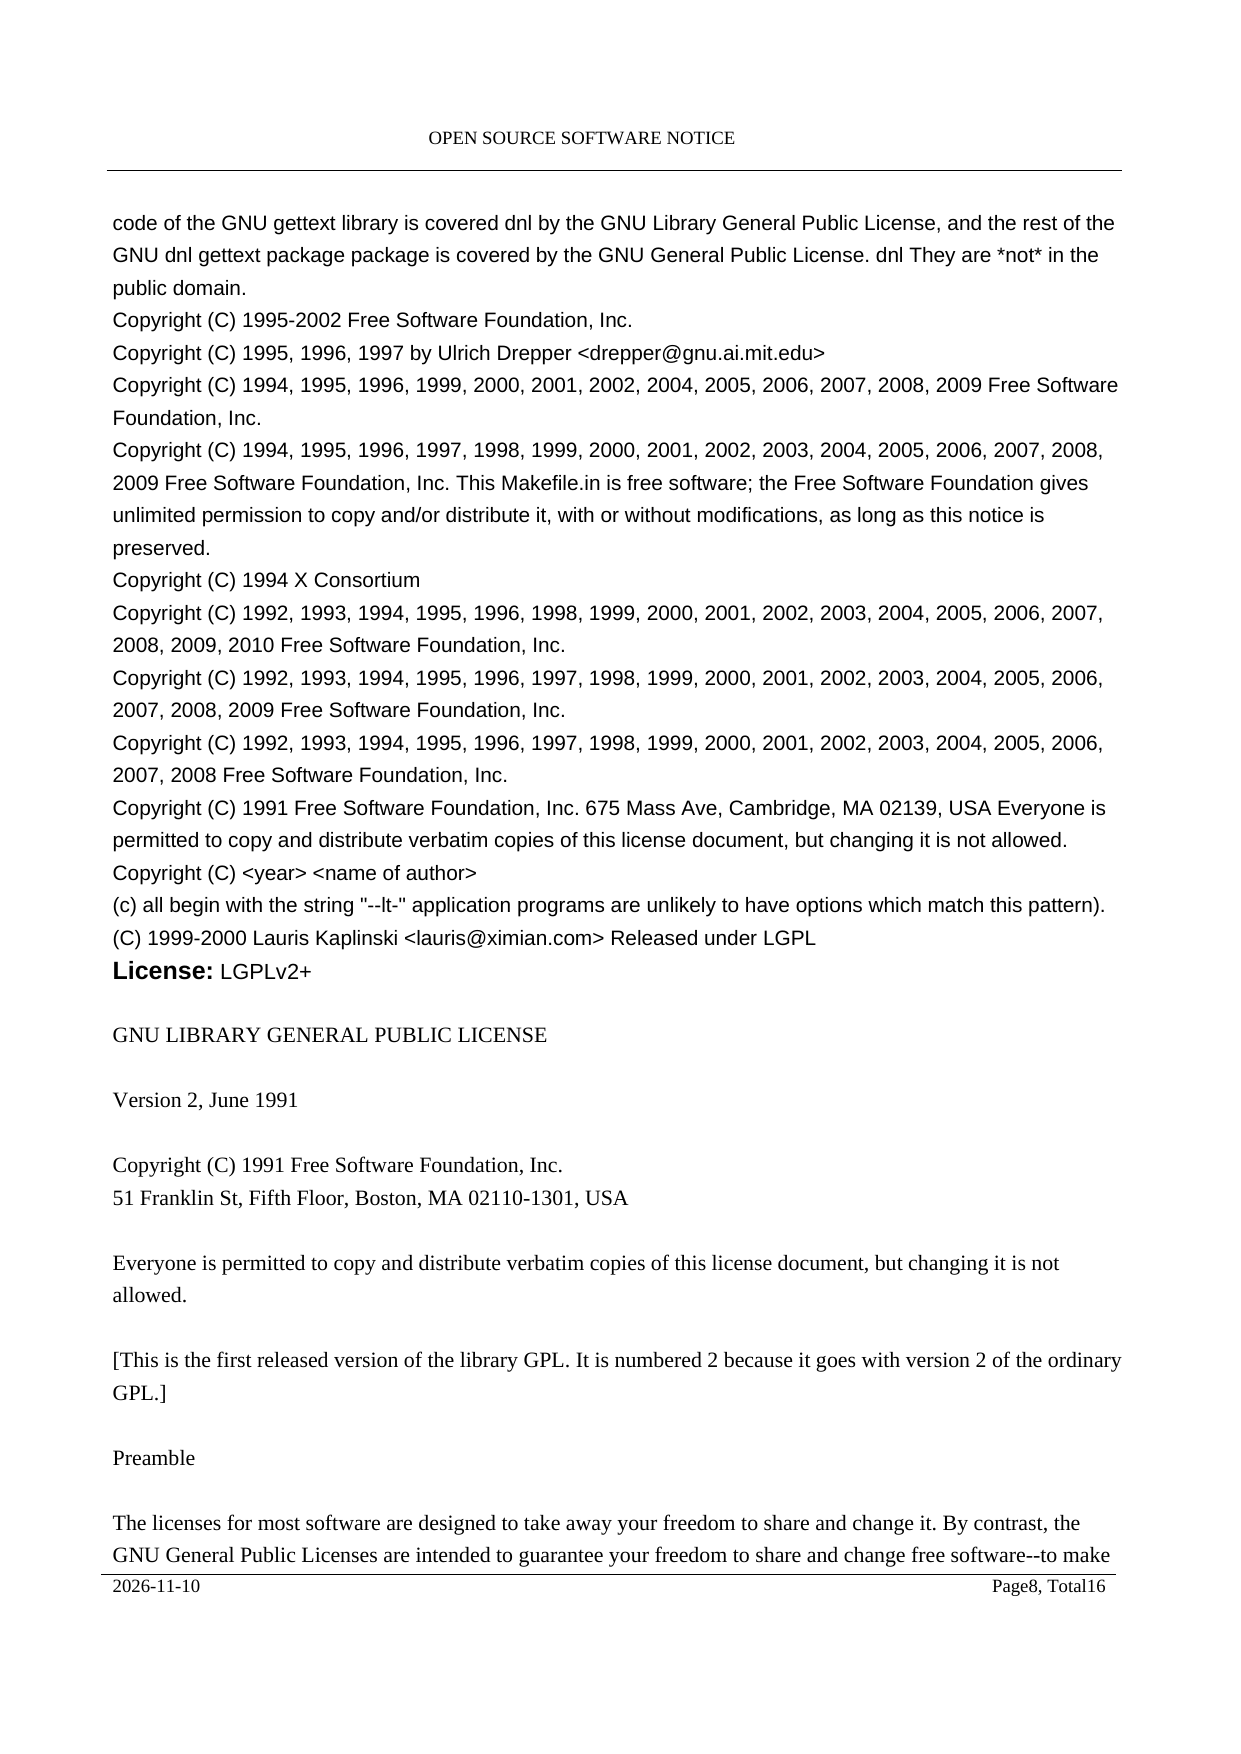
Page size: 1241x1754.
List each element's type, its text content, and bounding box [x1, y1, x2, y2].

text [112, 206, 1128, 304]
text Copyright (C) 1994, 1995, 1996, 1997, 1998, 1999, 2000, 2001, 2002, 2003, 2004, 2005, 2006, 2007, 2008, 2009 Free Software Foundation, Inc. This Makefile.in is free software; the Free Software Foundation gives unlimited permission to copy and/or distribute it, with or without modifications, as long as this notice is preserved. [112, 434, 1128, 564]
text Copyright (C) 1995-2002 Free Software Foundation, Inc. [112, 304, 1128, 336]
text Copyright (C) 1992, 1993, 1994, 1995, 1996, 1997, 1998, 1999, 2000, 2001, 2002, 2003, 2004, 2005, 2006, 2007, 2008, 2009 Free Software Foundation, Inc. [112, 661, 1128, 726]
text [112, 954, 1128, 1571]
text Copyright (C) 1994 X Consortium [112, 564, 1128, 596]
text Copyright (C) 1992, 1993, 1994, 1995, 1996, 1997, 1998, 1999, 2000, 2001, 2002, 2003, 2004, 2005, 2006, 2007, 2008 Free Software Foundation, Inc. [112, 726, 1128, 791]
text (c) all begin with the string "--lt-" application programs are unlikely to have options which match this pattern). [112, 889, 1128, 921]
text Copyright (C) <year> <name of author> [112, 856, 1128, 889]
text Copyright (C) 1994, 1995, 1996, 1999, 2000, 2001, 2002, 2004, 2005, 2006, 2007, 2008, 2009 Free Software Foundation, Inc. [112, 369, 1128, 434]
text Copyright (C) 1992, 1993, 1994, 1995, 1996, 1998, 1999, 2000, 2001, 2002, 2003, 2004, 2005, 2006, 2007, 2008, 2009, 2010 Free Software Foundation, Inc. [112, 596, 1128, 661]
text Copyright (C) 1991 Free Software Foundation, Inc. 675 Mass Ave, Cambridge, MA 02139, USA Everyone is permitted to copy and distribute verbatim copies of this license document, but changing it is not allowed. [112, 791, 1128, 856]
text (C) 1999-2000 Lauris Kaplinski <lauris@ximian.com> Released under LGPL [112, 921, 1128, 954]
text Copyright (C) 1995, 1996, 1997 by Ulrich Drepper <drepper@gnu.ai.mit.edu> [112, 336, 1128, 369]
